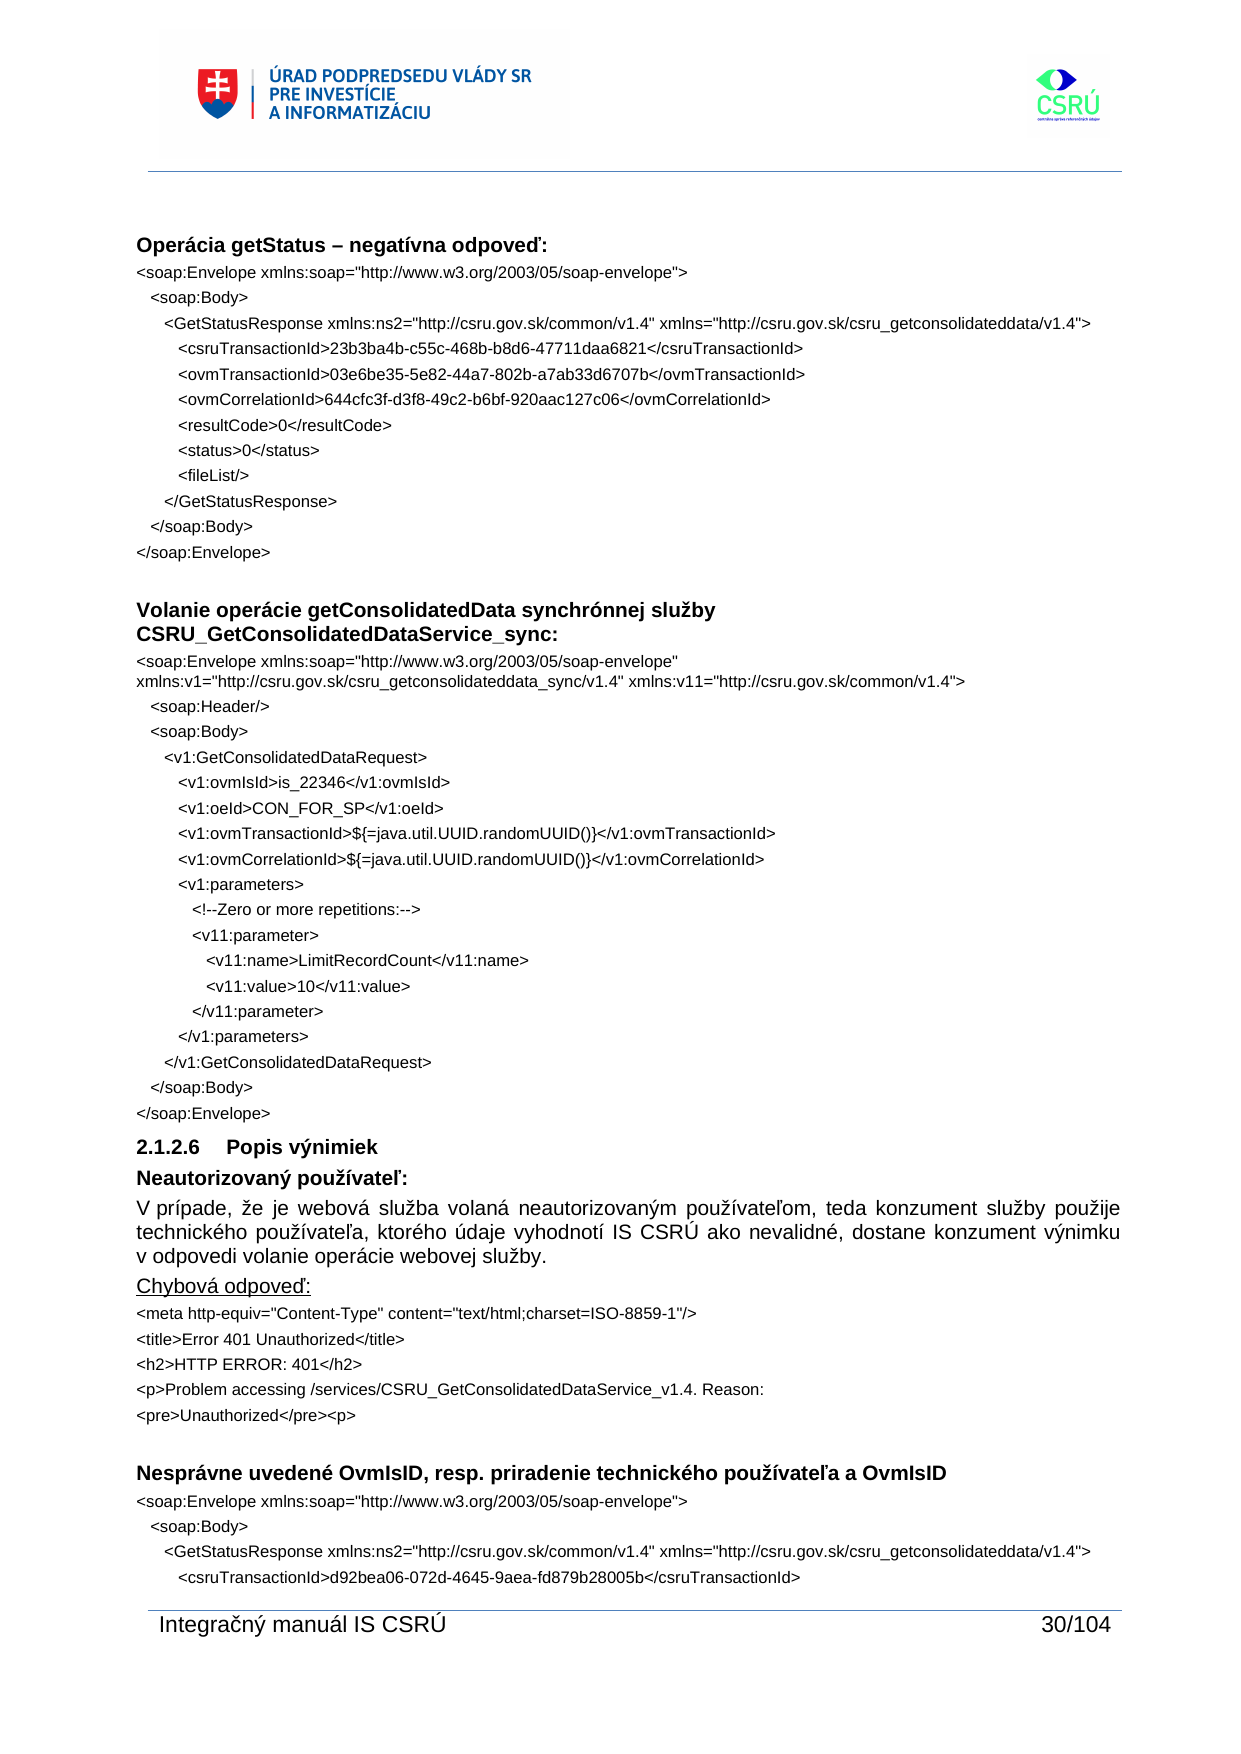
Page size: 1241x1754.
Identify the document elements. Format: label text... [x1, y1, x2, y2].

text <v11:value>10</v11:value> [136, 976, 1122, 996]
text <p>Problem accessing /services/CSRU_GetConsolidatedDataService_v1.4. Reason: [136, 1380, 1122, 1399]
text Operácia getStatus – negatívna odpoveď: [136, 233, 1122, 257]
subtitle Popis výnimiek [136, 1135, 1122, 1159]
text <soap:Envelope xmlns:soap="http://www.w3.org/2003/05/soap-envelope" xmlns:v1="http://csru.gov.sk/csru_getconsolidateddata_sync/v1.4" xmlns:v11="http://csru.gov.sk/common/v1.4"> [136, 652, 1122, 691]
picture [158, 29, 571, 159]
text <soap:Envelope xmlns:soap="http://www.w3.org/2003/05/soap-envelope"> [136, 1491, 1122, 1511]
text Neautorizovaný používateľ: [136, 1165, 1122, 1189]
text <GetStatusResponse xmlns:ns2="http://csru.gov.sk/common/v1.4" xmlns="http://csru.gov.sk/csru_getconsolidateddata/v1.4"> [136, 1542, 1122, 1561]
text V prípade, že je webová služba volaná neautorizovaným používateľom, teda konzument služby použije technického používateľa, ktorého údaje vyhodnotí IS CSRÚ ako nevalidné, dostane konzument výnimku v odpovedi volanie operácie webovej služby. [136, 1196, 1122, 1267]
text <soap:Header/> [136, 697, 1122, 716]
text <v11:name>LimitRecordCount</v11:name> [136, 951, 1122, 970]
text <!--Zero or more repetitions:--> [136, 900, 1122, 919]
text <fileList/> [136, 466, 1122, 485]
text <soap:Envelope xmlns:soap="http://www.w3.org/2003/05/soap-envelope"> [136, 263, 1122, 282]
text <soap:Body> [136, 1517, 1122, 1536]
text Volanie operácie getConsolidatedData synchrónnej služby CSRU_GetConsolidatedDataService_sync: [136, 598, 1122, 646]
text <ovmTransactionId>03e6be35-5e82-44a7-802b-a7ab33d6707b</ovmTransactionId> [136, 364, 1122, 384]
text </v11:parameter> [136, 1002, 1122, 1021]
text </v1:GetConsolidatedDataRequest> [136, 1053, 1122, 1072]
text <ovmCorrelationId>644cfc3f-d3f8-49c2-b6bf-920aac127c06</ovmCorrelationId> [136, 390, 1122, 409]
text </soap:Envelope> [136, 1103, 1122, 1123]
text <GetStatusResponse xmlns:ns2="http://csru.gov.sk/common/v1.4" xmlns="http://csru.gov.sk/csru_getconsolidateddata/v1.4"> [136, 314, 1122, 333]
text </soap:Body> [136, 1078, 1122, 1097]
text <v1:ovmIsId>is_22346</v1:ovmIsId> [136, 773, 1122, 792]
text <v1:parameters> [136, 875, 1122, 894]
text <title>Error 401 Unauthorized</title> [136, 1329, 1122, 1348]
text <csruTransactionId>d92bea06-072d-4645-9aea-fd879b28005b</csruTransactionId> [136, 1568, 1122, 1587]
picture [1027, 54, 1111, 138]
text <h2>HTTP ERROR: 401</h2> [136, 1355, 1122, 1374]
text <v11:parameter> [136, 926, 1122, 945]
text <v1:ovmTransactionId>${=java.util.UUID.randomUUID()}</v1:ovmTransactionId> [136, 824, 1122, 843]
text </soap:Envelope> [136, 542, 1122, 562]
text <soap:Body> [136, 288, 1122, 307]
text <pre>Unauthorized</pre><p> [136, 1406, 1122, 1425]
text </soap:Body> [136, 517, 1122, 536]
text <meta http-equiv="Content-Type" content="text/html;charset=ISO-8859-1"/> [136, 1304, 1122, 1323]
text <csruTransactionId>23b3ba4b-c55c-468b-b8d6-47711daa6821</csruTransactionId> [136, 339, 1122, 358]
text Nesprávne uvedené OvmIsID, resp. priradenie technického používateľa a OvmIsID [136, 1461, 1122, 1485]
text </v1:parameters> [136, 1027, 1122, 1046]
text <v1:ovmCorrelationId>${=java.util.UUID.randomUUID()}</v1:ovmCorrelationId> [136, 849, 1122, 868]
text <v1:oeId>CON_FOR_SP</v1:oeId> [136, 798, 1122, 818]
text <resultCode>0</resultCode> [136, 415, 1122, 434]
text </GetStatusResponse> [136, 492, 1122, 511]
text <soap:Body> [136, 722, 1122, 741]
text <v1:GetConsolidatedDataRequest> [136, 748, 1122, 767]
text <status>0</status> [136, 441, 1122, 460]
text Chybová odpoveď: [136, 1274, 1122, 1298]
